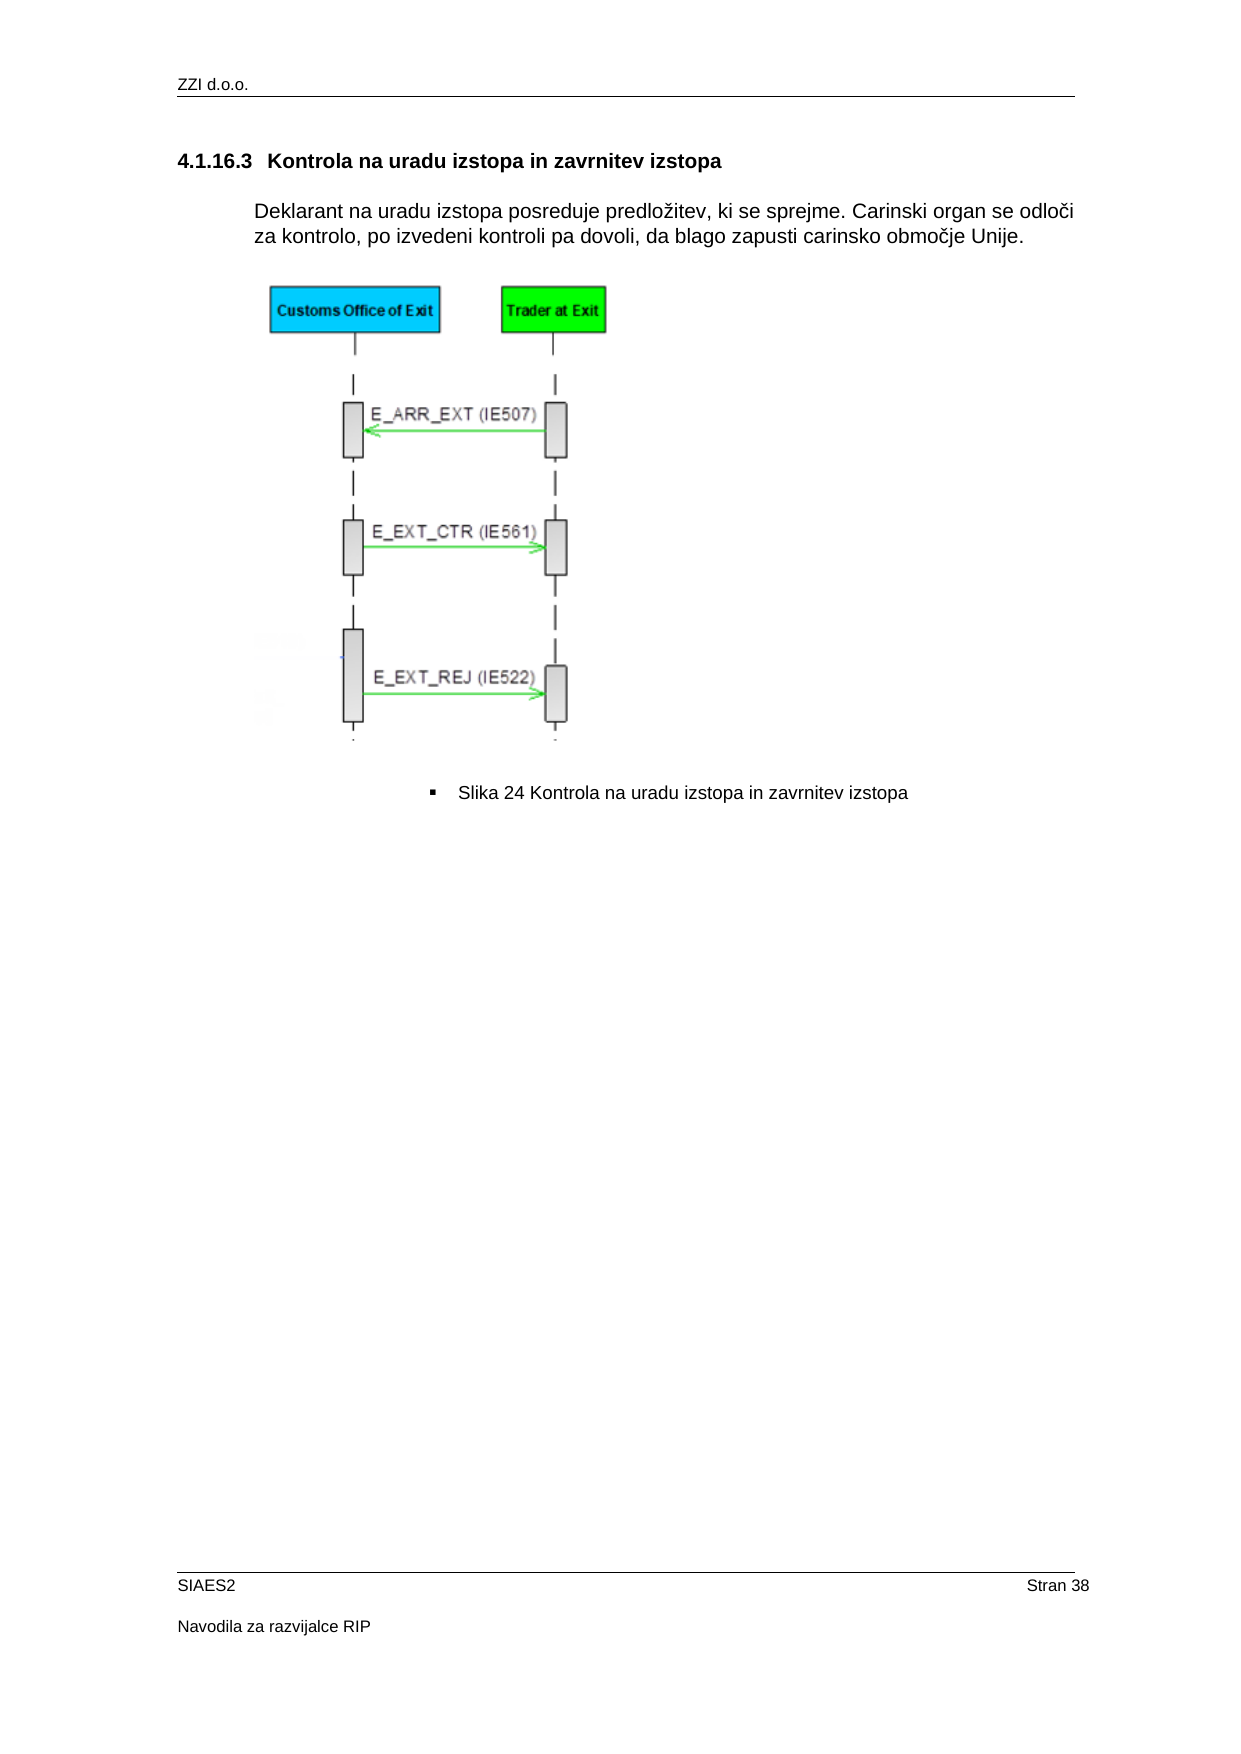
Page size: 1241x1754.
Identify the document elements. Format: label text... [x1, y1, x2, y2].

picture [253, 272, 633, 756]
text Deklarant na uradu izstopa posreduje predložitev, ki se sprejme. Carinski organ se odloči za kontrolo, po izvedeni kontroli pa dovoli, da blago zapusti carinsko območje Unije. [254, 198, 1075, 248]
subtitle Kontrola na uradu izstopa in zavrnitev izstopa [177, 148, 1075, 173]
text Slika 24 Kontrola na uradu izstopa in zavrnitev izstopa [428, 781, 1075, 804]
